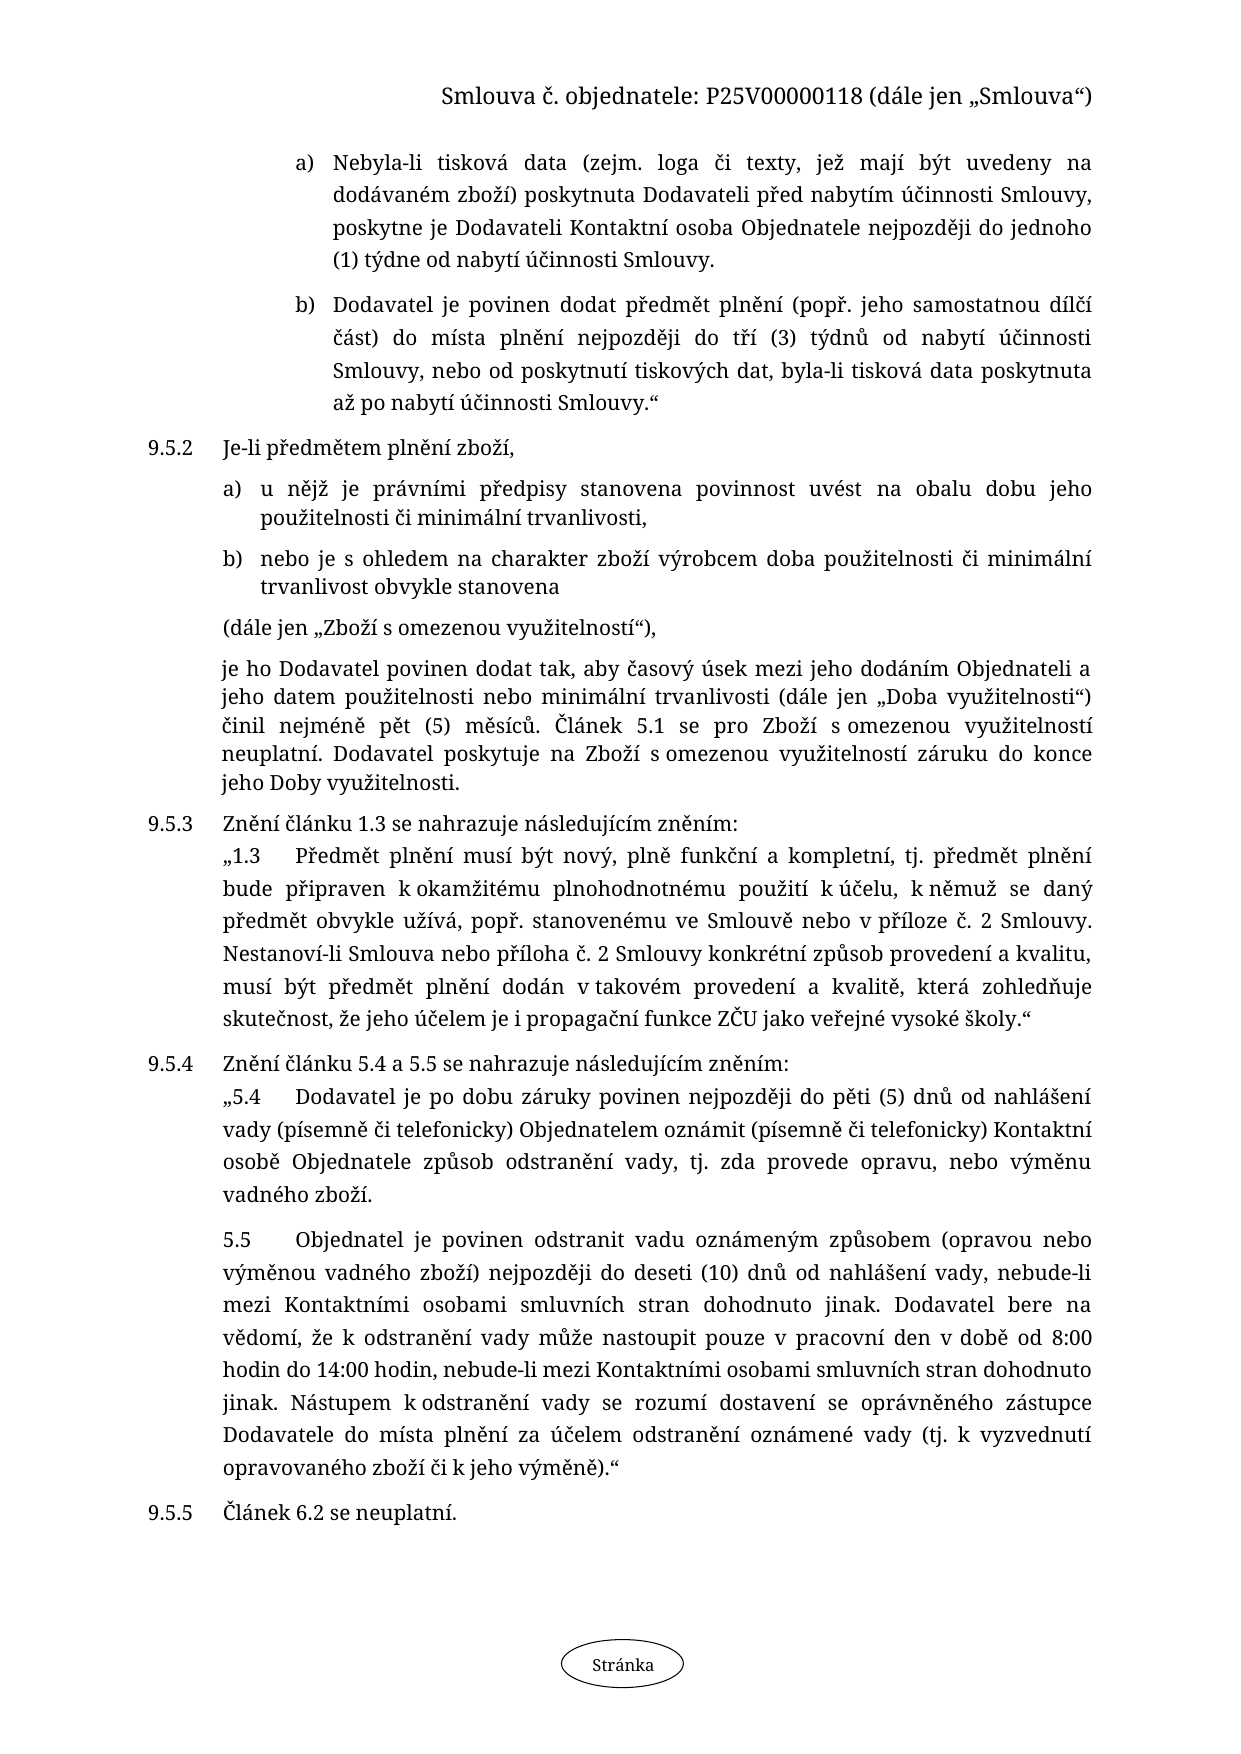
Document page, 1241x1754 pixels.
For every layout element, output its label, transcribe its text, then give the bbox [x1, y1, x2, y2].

list Je-li předmětem plnění zboží, [148, 433, 1093, 462]
list Dodavatel je povinen dodat předmět plnění (popř. jeho samostatnou dílčí část) do místa plnění nejpozději do tří (3) týdnů od nabytí účinnosti Smlouvy, nebo od poskytnutí tiskových dat, byla-li tisková data poskytnuta až po nabytí účinnosti Smlouvy.“ [295, 291, 1093, 417]
list „1.3 Předmět plnění musí být nový, plně funkční a kompletní, tj. předmět plnění bude připraven k okamžitému plnohodnotnému použití k účelu, k němuž se daný předmět obvykle užívá, popř. stanovenému ve Smlouvě nebo v příloze č. 2 Smlouvy. Nestanoví-li Smlouva nebo příloha č. 2 Smlouvy konkrétní způsob provedení a kvalitu, musí být předmět plnění dodán v takovém provedení a kvalitě, která zohledňuje skutečnost, že jeho účelem je i propagační funkce ZČU jako veřejné vysoké školy.“ [223, 841, 1093, 1033]
list u nějž je právními předpisy stanovena povinnost uvést na obalu dobu jeho použitelnosti či minimální trvanlivosti, [223, 474, 1093, 531]
list 5.5 Objednatel je povinen odstranit vadu oznámeným způsobem (opravou nebo výměnou vadného zboží) nejpozději do deseti (10) dnů od nahlášení vady, nebude-li mezi Kontaktními osobami smluvních stran dohodnuto jinak. Dodavatel bere na vědomí, že k odstranění vady může nastoupit pouze v pracovní den v době od 8:00 hodin do 14:00 hodin, nebude-li mezi Kontaktními osobami smluvních stran dohodnuto jinak. Nástupem k odstranění vady se rozumí dostavení se oprávněného zástupce Dodavatele do místa plnění za účelem odstranění oznámené vady (tj. k vyzvednutí opravovaného zboží či k jeho výměně).“ [223, 1225, 1093, 1482]
list Znění článku 5.4 a 5.5 se nahrazuje následujícím zněním: [148, 1049, 1093, 1078]
list Znění článku 1.3 se nahrazuje následujícím zněním: [148, 809, 1093, 837]
list Článek 6.2 se neuplatní. [148, 1498, 1093, 1527]
list „5.4 Dodavatel je po dobu záruky povinen nejpozději do pěti (5) dnů od nahlášení vady (písemně či telefonicky) Objednatelem oznámit (písemně či telefonicky) Kontaktní osobě Objednatele způsob odstranění vady, tj. zda provede opravu, nebo výměnu vadného zboží. [223, 1082, 1093, 1208]
list nebo je s ohledem na charakter zboží výrobcem doba použitelnosti či minimální trvanlivost obvykle stanovena [223, 544, 1093, 601]
list Nebyla-li tisková data (zejm. loga či texty, jež mají být uvedeny na dodávaném zboží) poskytnuta Dodavateli před nabytím účinnosti Smlouvy, poskytne je Dodavateli Kontaktní osoba Objednatele nejpozději do jednoho (1) týdne od nabytí účinnosti Smlouvy. [295, 148, 1093, 274]
text (dále jen „Zboží s omezenou využitelností“), [223, 613, 1093, 642]
text je ho Dodavatel povinen dodat tak, aby časový úsek mezi jeho dodáním Objednateli a jeho datem použitelnosti nebo minimální trvanlivosti (dále jen „Doba využitelnosti“) činil nejméně pět (5) měsíců. Článek 5.1 se pro Zboží s omezenou využitelností neuplatní. Dodavatel poskytuje na Zboží s omezenou využitelností záruku do konce jeho Doby využitelnosti. [221, 654, 1093, 796]
